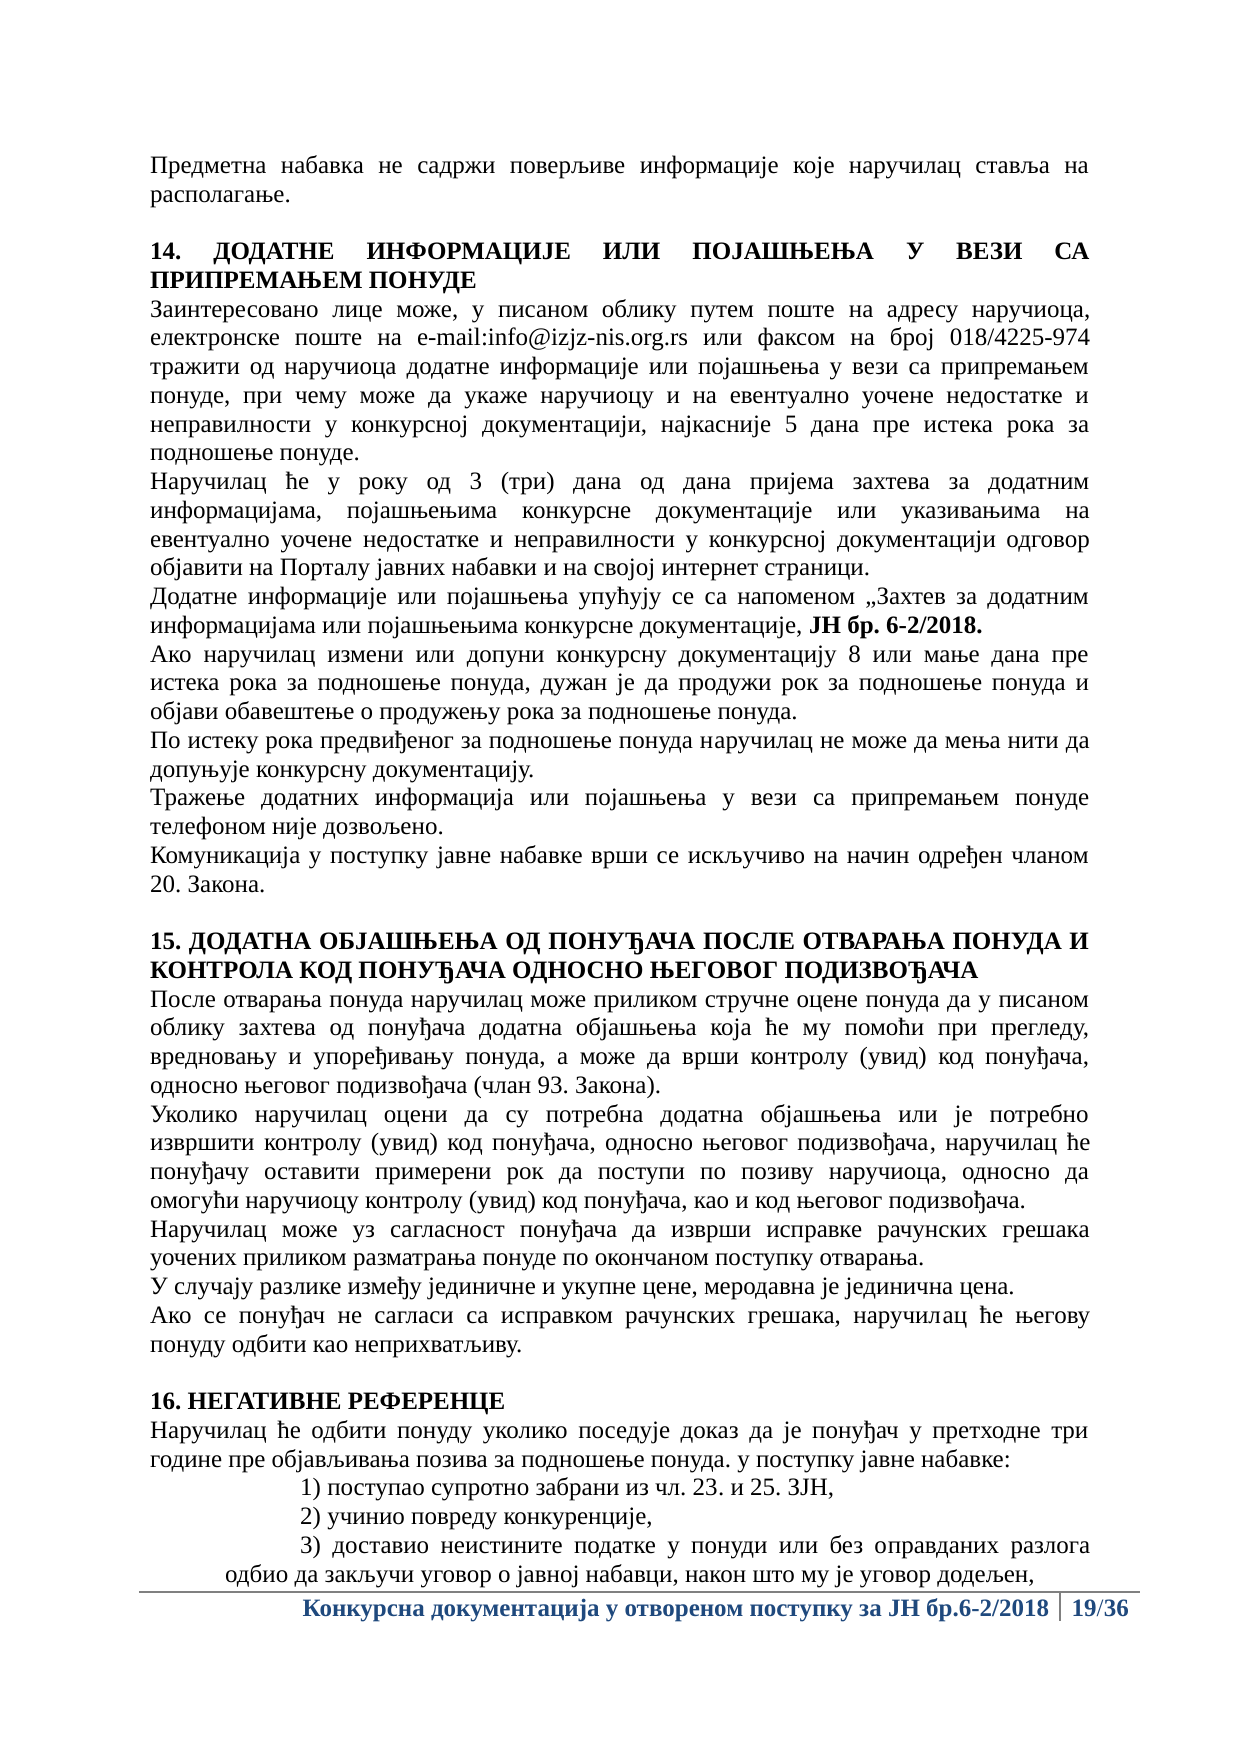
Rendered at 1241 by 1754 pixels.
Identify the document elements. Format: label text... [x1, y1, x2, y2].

text Наручилац може уз сагласност понуђача да изврши исправке рачунских грешака уочених приликом разматрања понуде по окончаном поступку отварања. [150, 1214, 1090, 1271]
text У случају разлике између јединичне и укупне цене, меродавна је јединична цена. [150, 1271, 1090, 1300]
text 3) доставио неистините податке у понуди или без оправданих разлога одбио да закључи уговор о јавној набавци, након што му је уговор додељен, [225, 1530, 1090, 1587]
text Уколико наручилац оцени да су потребна додатна објашњења или је потребно извршити контролу (увид) код понуђача, односно његовог подизвођача, наручилац ће понуђачу оставити примерени рок да поступи по позиву наручиоца, односно да омогући наручиоцу контролу (увид) код понуђача, као и код његовог подизвођача. [150, 1099, 1090, 1214]
text Ако се понуђач не сагласи са исправком рачунских грешака, наручилац ће његову понуду одбити као неприхватљиву. [150, 1300, 1090, 1357]
text 2) учинио повреду конкуренције, [225, 1501, 1090, 1530]
text Наручилац ће у року од 3 (три) дана од дана пријема захтева за додатним информацијама, појашњењима конкурсне документације или указивањима на евентуално уочене недостатке и неправилности у конкурсној документацији одговор објавити на Порталу јавних набавки и на својој интернет страници. [150, 466, 1090, 581]
text Наручилац ће одбити понуду уколико поседује доказ да је понуђач у претходне три године пре објављивања позива за подношење понуда. у поступку јавне набавке: [150, 1415, 1090, 1472]
text По истеку рока предвиђеног за подношење понуда наручилац не може да мења нити да допуњује конкурсну документацију. [150, 725, 1090, 782]
text После отварања понуда наручилац може приликом стручне оцене понуда да у писаном облику захтева од понуђача додатна објашњења која ће му помоћи при прегледу, вредновању и упоређивању понуда, а може да врши контролу (увид) код понуђача, односно његовог подизвођача (члан 93. Закона). [150, 984, 1090, 1099]
text Предметна набавка не садржи поверљиве информације које наручилац ставља на располагање. [150, 150, 1090, 207]
text Заинтересовано лице може, у писаном облику путем поште на адресу наручиоца, електронске поште на e-mail:info@izjz-nis.org.rs или факсом на број 018/4225-974 тражити од наручиоца додатне информације или појашњења у вези са припремањем понуде, при чему може да укаже наручиоцу и на евентуално уочене недостатке и неправилности у конкурсној документацији, најкасније 5 дана пре истека рока за подношење понуде. [150, 294, 1090, 466]
text Тражење додатних информација или појашњења у вези са припремањем понуде телефоном није дозвољено. [150, 782, 1090, 840]
text Ако наручилац измени или допуни конкурсну документацију 8 или мање дана пре истека рока за подношење понуда, дужан је да продужи рок за подношење понуда и објави обавештење о продужењу рока за подношење понуда. [150, 639, 1090, 725]
text Додатне информације или појашњења упућују се са напоменом „Захтев за додатним информацијама или појашњењима конкурсне документације, ЈН бр. 6-2/2018. [150, 581, 1090, 639]
text Комуникација у поступку јавне набавке врши се искључиво на начин одређен чланом 20. Закона. [150, 840, 1090, 897]
text 14. ДОДАТНЕ ИНФОРМАЦИЈЕ ИЛИ ПОЈАШЊЕЊА У ВЕЗИ СА ПРИПРЕМАЊЕМ ПОНУДЕ [150, 236, 1090, 294]
text 15. ДОДАТНА ОБЈАШЊЕЊА ОД ПОНУЂАЧА ПОСЛЕ ОТВАРАЊА ПОНУДА И КОНТРОЛА КОД ПОНУЂАЧА ОДНОСНО ЊЕГОВОГ ПОДИЗВОЂАЧА [150, 926, 1090, 984]
text 1) поступао супротно забрани из чл. 23. и 25. ЗЈН, [225, 1472, 1090, 1501]
text 16. НЕГАТИВНЕ РЕФЕРЕНЦЕ [150, 1386, 1090, 1415]
